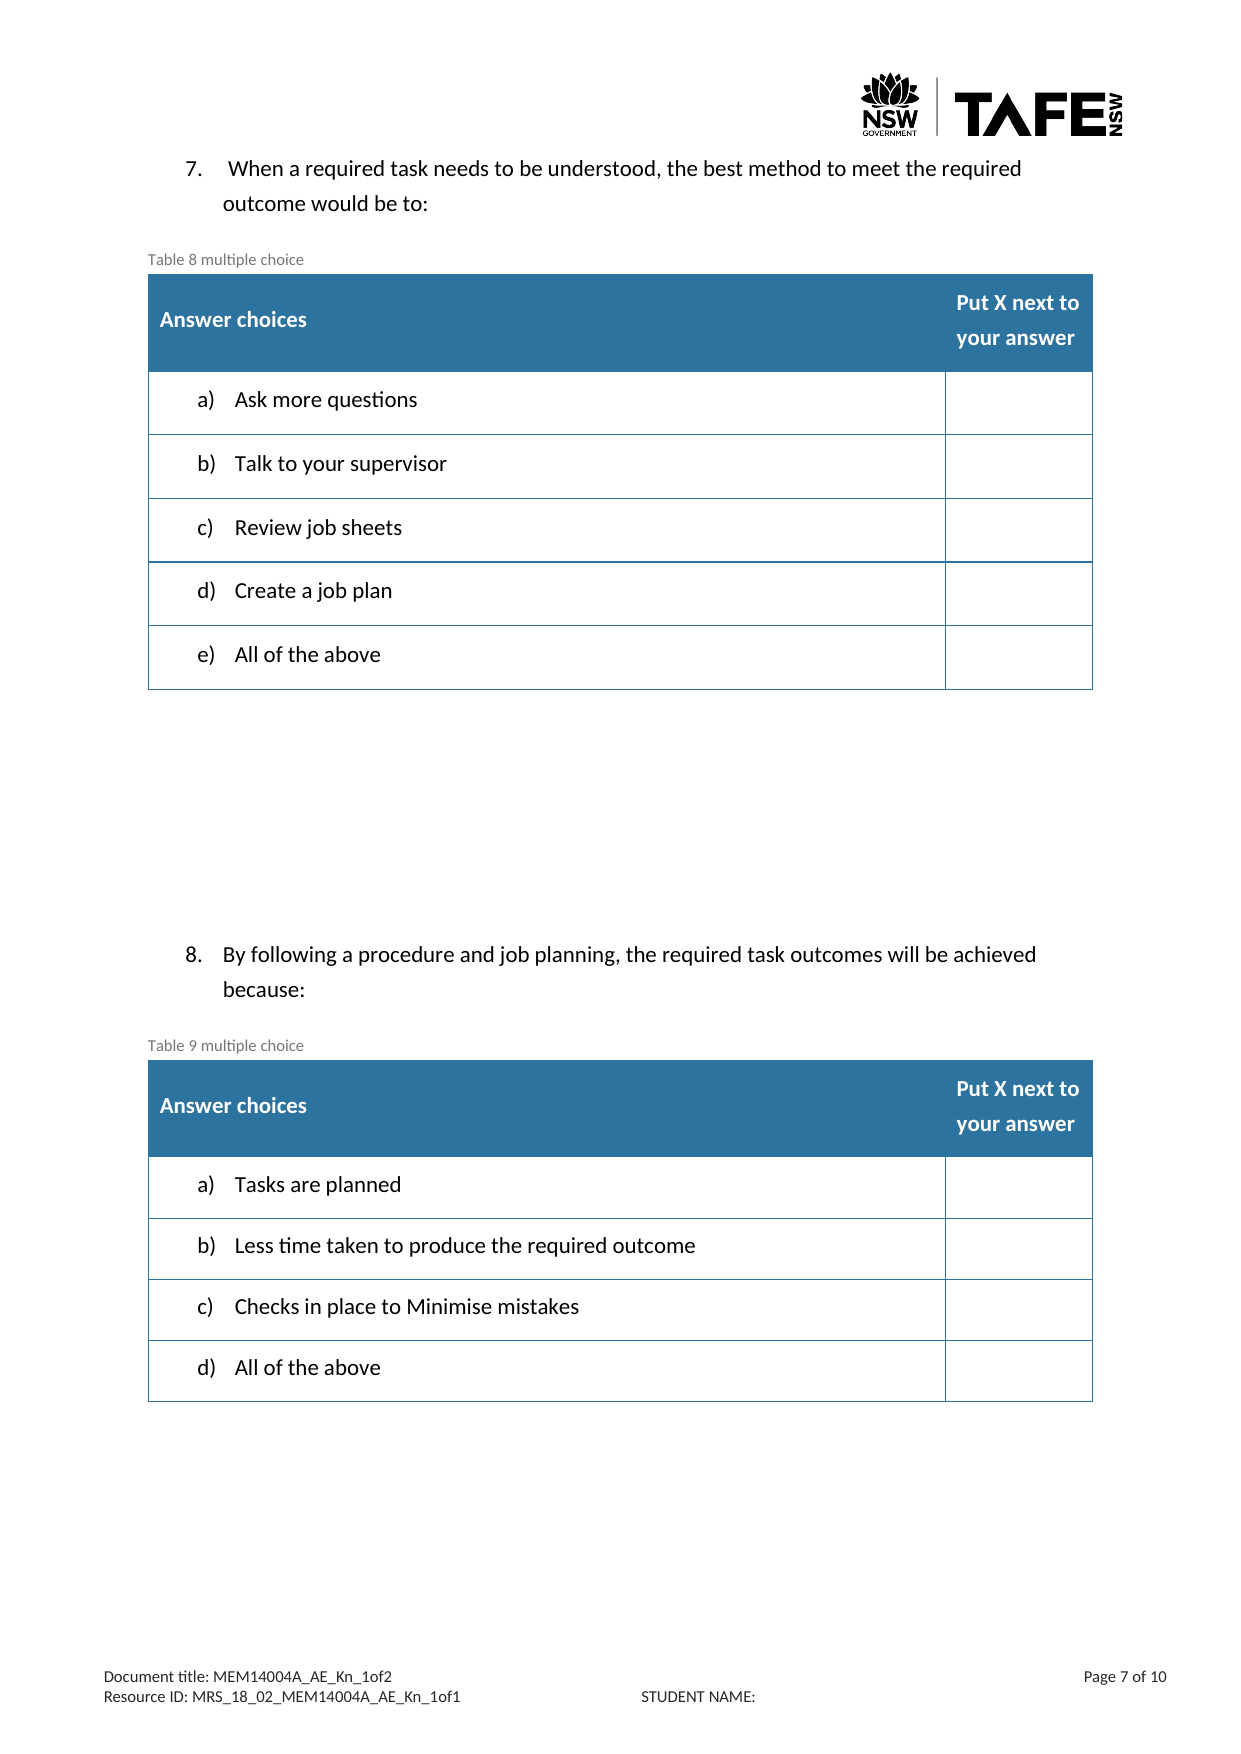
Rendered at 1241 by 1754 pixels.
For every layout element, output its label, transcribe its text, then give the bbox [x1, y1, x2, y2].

table_cell [946, 372, 1092, 434]
text Table 9 multiple choice [148, 1035, 1092, 1055]
list When a required task needs to be understood, the best method to meet the required outcome would be to: [185, 154, 1092, 217]
picture [861, 71, 1123, 137]
table_cell Talk to your supervisor [149, 435, 945, 498]
table_cell Less time taken to produce the required outcome [149, 1219, 945, 1278]
table_cell [946, 435, 1092, 498]
table_cell [946, 563, 1092, 625]
table_cell [946, 626, 1092, 689]
table_cell [946, 1341, 1092, 1401]
table_cell Tasks are planned [149, 1157, 945, 1217]
table_cell [946, 1219, 1092, 1278]
table_cell Review job sheets [149, 499, 945, 561]
list By following a procedure and job planning, the required task outcomes will be achieved because: [185, 940, 1092, 1003]
table_cell All of the above [149, 626, 945, 689]
table_header Put X next to your answer [946, 1061, 1092, 1156]
text Table 8 multiple choice [148, 249, 1092, 269]
table_cell Ask more questions [149, 372, 945, 434]
table_header Put X next to your answer [946, 275, 1092, 371]
table_header Answer choices [149, 1061, 945, 1156]
table_cell Checks in place to Minimise mistakes [149, 1280, 945, 1340]
table_cell All of the above [149, 1341, 945, 1401]
table_cell Create a job plan [149, 563, 945, 625]
table_cell [946, 499, 1092, 561]
table_cell [946, 1280, 1092, 1340]
table_header Answer choices [149, 275, 945, 371]
table_cell [946, 1157, 1092, 1217]
